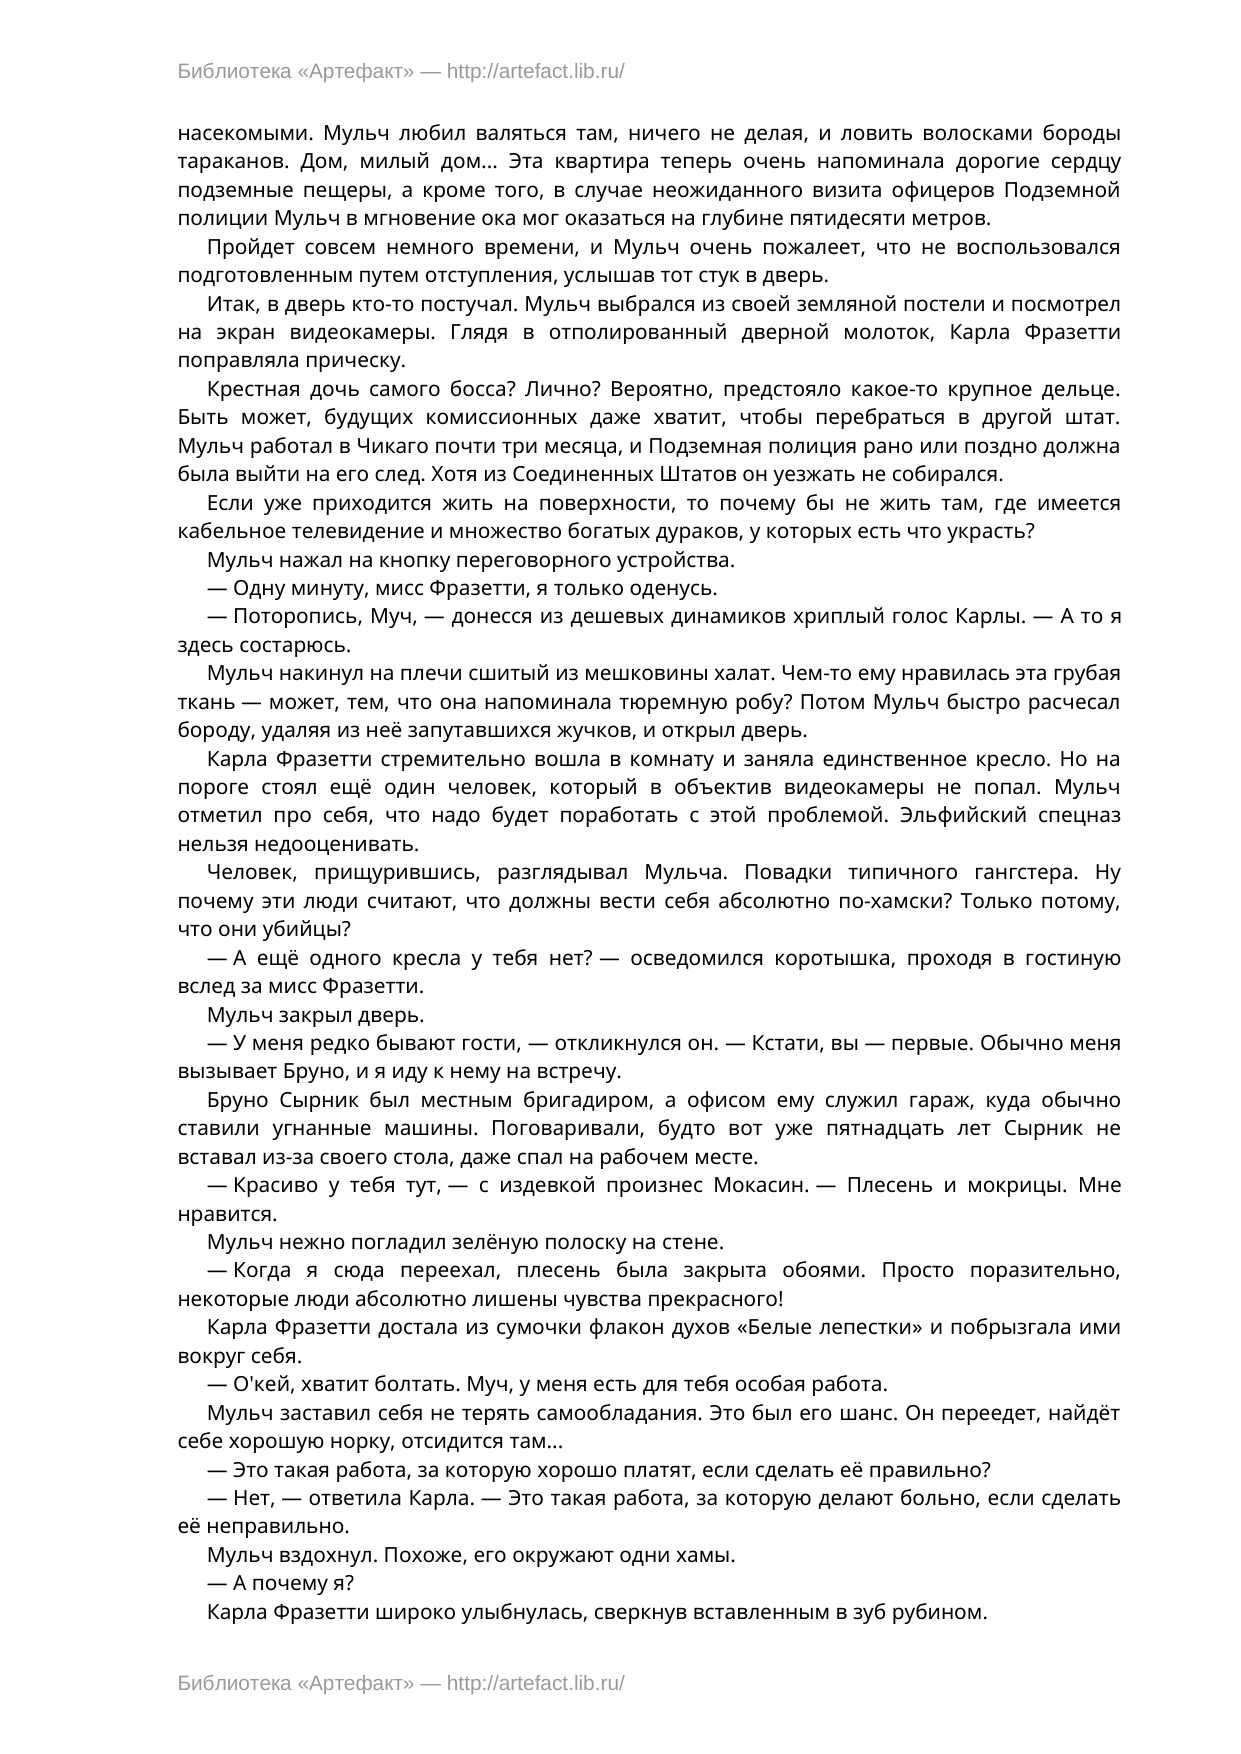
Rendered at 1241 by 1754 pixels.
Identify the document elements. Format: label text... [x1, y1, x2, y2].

text Бруно Сырник был местным бригадиром, а офисом ему служил гараж, куда обычно ставили угнанные машины. Поговаривали, будто вот уже пятнадцать лет Сырник не вставал из-за своего стола, даже спал на рабочем месте. [177, 1085, 1122, 1170]
text — Красиво у тебя тут, — с издевкой произнес Мокасин. — Плесень и мокрицы. Мне нравится. [177, 1170, 1122, 1227]
text — А почему я? [177, 1568, 1122, 1597]
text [177, 118, 1122, 232]
text Карла Фразетти широко улыбнулась, сверкнув вставленным в зуб рубином. [177, 1597, 1122, 1625]
text Мульч заставил себя не терять самообладания. Это был его шанс. Он переедет, найдёт себе хорошую норку, отсидится там... [177, 1398, 1122, 1455]
text Крестная дочь самого босса? Лично? Вероятно, предстояло какое-то крупное дельце. Быть может, будущих комиссионных даже хватит, чтобы перебраться в другой штат. Мульч работал в Чикаго почти три месяца, и Подземная полиция рано или поздно должна была выйти на его след. Хотя из Соединенных Штатов он уезжать не собирался. [177, 374, 1122, 488]
text — Когда я сюда переехал, плесень была закрыта обоями. Просто поразительно, некоторые люди абсолютно лишены чувства прекрасного! [177, 1256, 1122, 1312]
text Карла Фразетти достала из сумочки флакон духов «Белые лепестки» и побрызгала ими вокруг себя. [177, 1312, 1122, 1369]
text Мульч накинул на плечи сшитый из мешковины халат. Чем-то ему нравилась эта грубая ткань — может, тем, что она напоминала тюремную робу? Потом Мульч быстро расчесал бороду, удаляя из неё запутавшихся жучков, и открыл дверь. [177, 658, 1122, 744]
text Карла Фразетти стремительно вошла в комнату и заняла единственное кресло. Но на пороге стоял ещё один человек, который в объектив видеокамеры не попал. Мульч отметил про себя, что надо будет поработать с этой проблемой. Эльфийский спецназ нельзя недооценивать. [177, 744, 1122, 857]
text — А ещё одного кресла у тебя нет? — осведомился коротышка, проходя в гостиную вслед за мисс Фразетти. [177, 943, 1122, 1000]
text — Это такая работа, за которую хорошо платят, если сделать её правильно? [177, 1455, 1122, 1483]
text Итак, в дверь кто-то постучал. Мульч выбрался из своей земляной постели и посмотрел на экран видеокамеры. Глядя в отполированный дверной молоток, Карла Фразетти поправляла прическу. [177, 289, 1122, 374]
text Пройдет совсем немного времени, и Мульч очень пожалеет, что не воспользовался подготовленным путем отступления, услышав тот стук в дверь. [177, 232, 1122, 289]
text Мульч закрыл дверь. [177, 1000, 1122, 1028]
text — Одну минуту, мисс Фразетти, я только оденусь. [177, 573, 1122, 602]
text — О'кей, хватит болтать. Муч, у меня есть для тебя особая работа. [177, 1369, 1122, 1398]
text Если уже приходится жить на поверхности, то почему бы не жить там, где имеется кабельное телевидение и множество богатых дураков, у которых есть что украсть? [177, 488, 1122, 545]
text — Нет, — ответила Карла. — Это такая работа, за которую делают больно, если сделать её неправильно. [177, 1483, 1122, 1540]
text Мульч нажал на кнопку переговорного устройства. [177, 545, 1122, 573]
text Человек, прищурившись, разглядывал Мульча. Повадки типичного гангстера. Ну почему эти люди считают, что должны вести себя абсолютно по-хамски? Только потому, что они убийцы? [177, 857, 1122, 943]
text — У меня редко бывают гости, — откликнулся он. — Кстати, вы — первые. Обычно меня вызывает Бруно, и я иду к нему на встречу. [177, 1028, 1122, 1085]
text Мульч вздохнул. Похоже, его окружают одни хамы. [177, 1540, 1122, 1568]
text — Поторопись, Муч, — донесся из дешевых динамиков хриплый голос Карлы. — А то я здесь состарюсь. [177, 602, 1122, 658]
text Мульч нежно погладил зелёную полоску на стене. [177, 1227, 1122, 1256]
